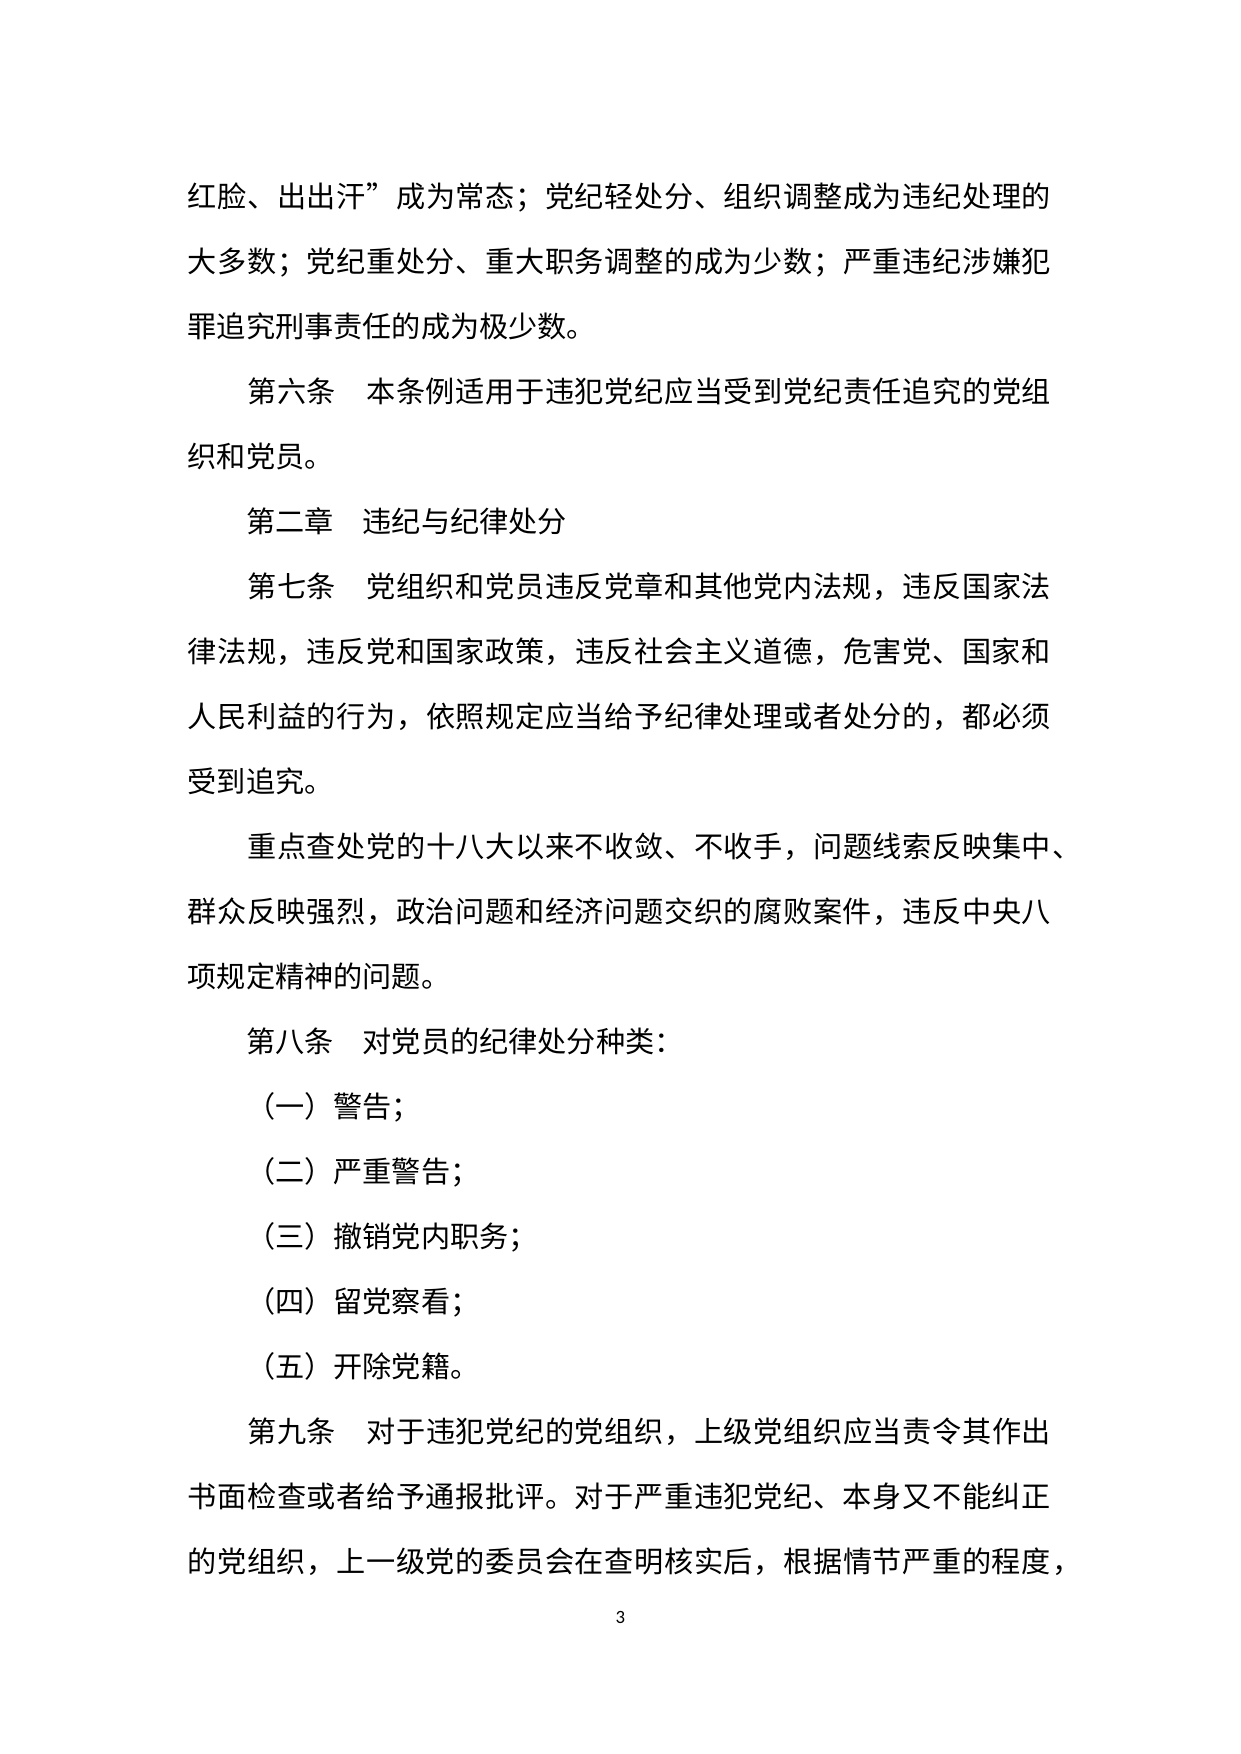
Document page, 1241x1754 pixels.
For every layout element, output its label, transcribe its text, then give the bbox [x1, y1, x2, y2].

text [187, 1397, 1053, 1592]
text （四）留党察看； [187, 1267, 1053, 1332]
text （三）撤销党内职务； [187, 1202, 1053, 1267]
text （二）严重警告； [187, 1137, 1053, 1202]
text （五）开除党籍。 [187, 1332, 1053, 1397]
text 重点查处党的十八大以来不收敛、不收手，问题线索反映集中、群众反映强烈，政治问题和经济问题交织的腐败案件，违反中央八项规定精神的问题。 [187, 812, 1053, 1007]
text （一）警告； [187, 1072, 1053, 1137]
text 第八条 对党员的纪律处分种类： [187, 1007, 1053, 1072]
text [187, 162, 1053, 357]
text 第七条 党组织和党员违反党章和其他党内法规，违反国家法律法规，违反党和国家政策，违反社会主义道德，危害党、国家和人民利益的行为，依照规定应当给予纪律处理或者处分的，都必须受到追究。 [187, 552, 1053, 812]
text 第六条 本条例适用于违犯党纪应当受到党纪责任追究的党组织和党员。 [187, 357, 1053, 487]
text 第二章 违纪与纪律处分 [187, 487, 1053, 552]
